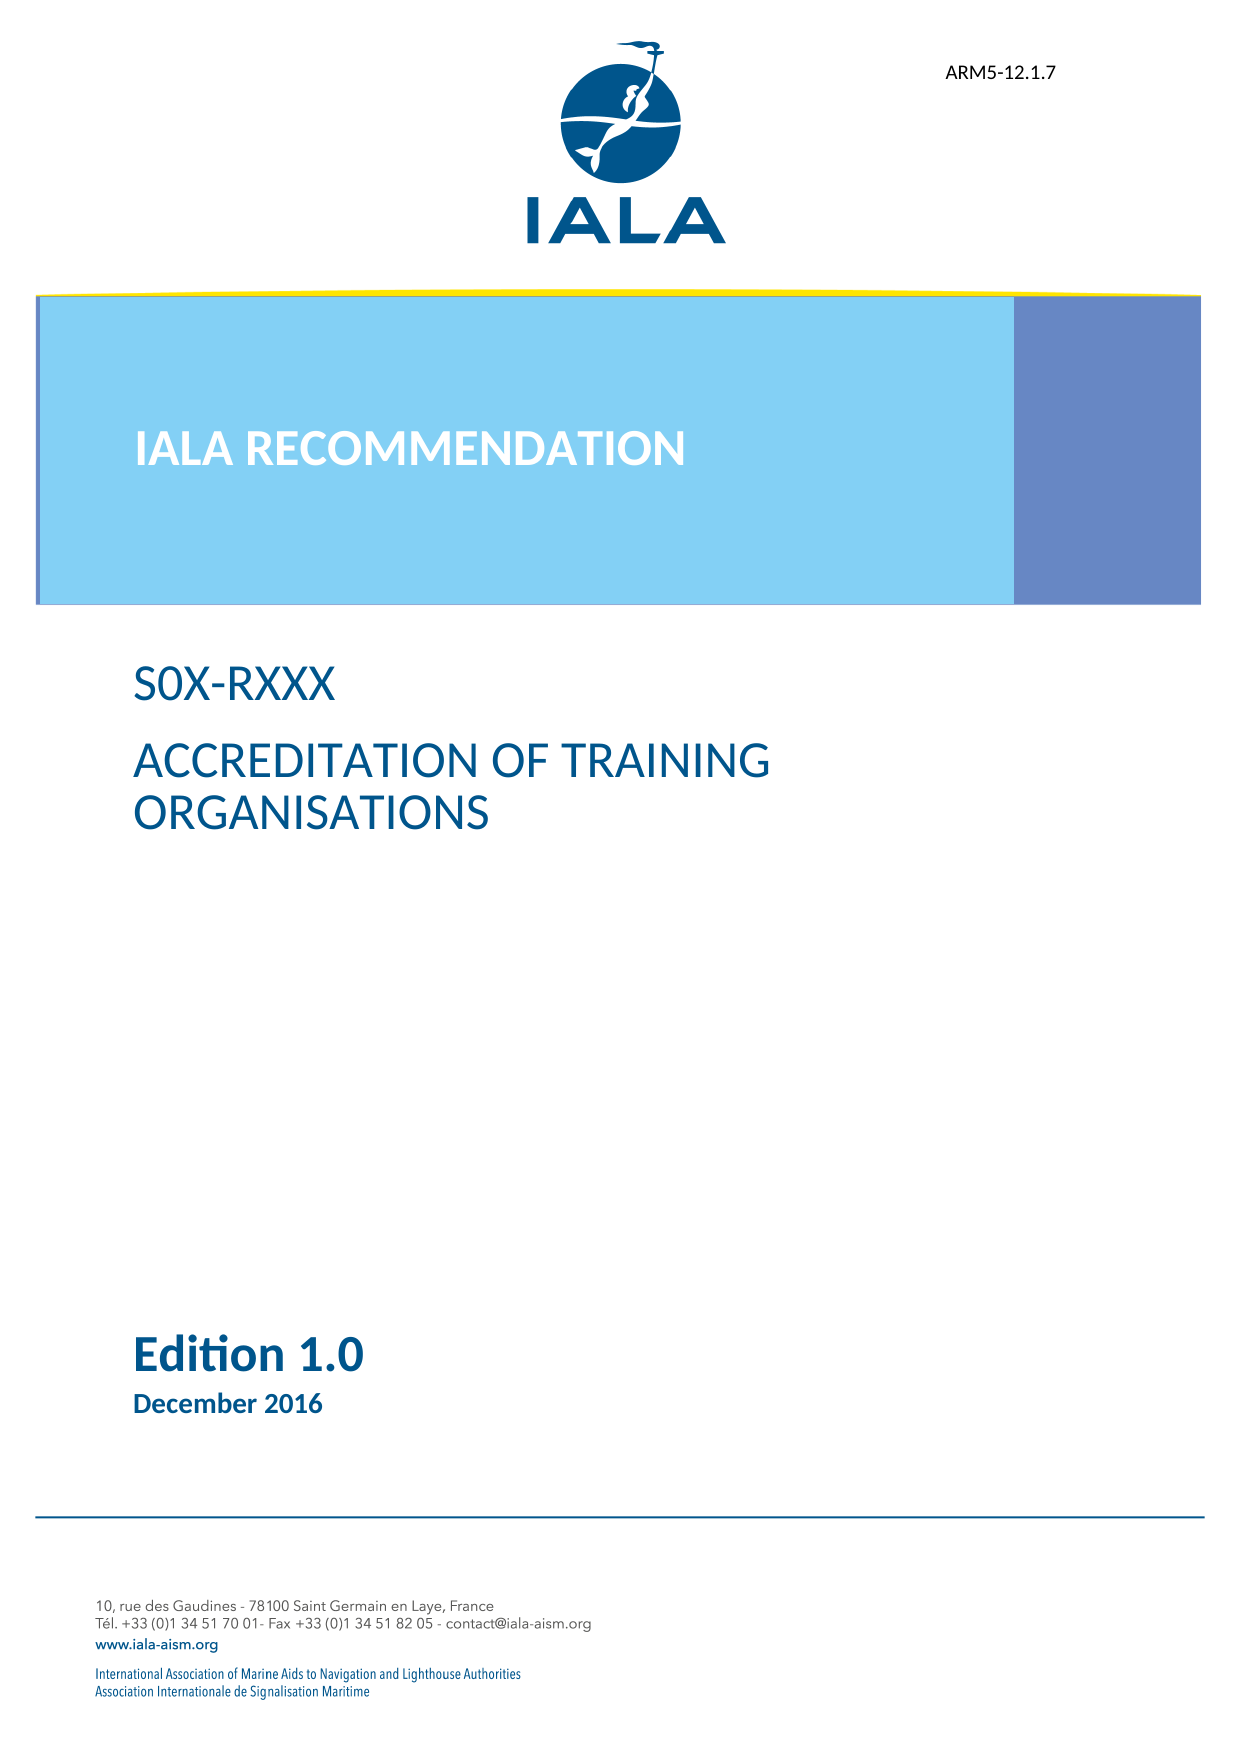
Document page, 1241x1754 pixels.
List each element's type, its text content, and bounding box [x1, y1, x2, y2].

text S0X-RXXX [133, 649, 1107, 713]
picture [0, 29, 1240, 616]
text Accreditation of training organisations [133, 736, 1107, 840]
text Edition 1.0 [133, 1321, 1107, 1385]
table_header IALA RECOMMENDATION [40, 297, 1014, 604]
text December 2016 [133, 1385, 1107, 1421]
picture [89, 1595, 622, 1714]
